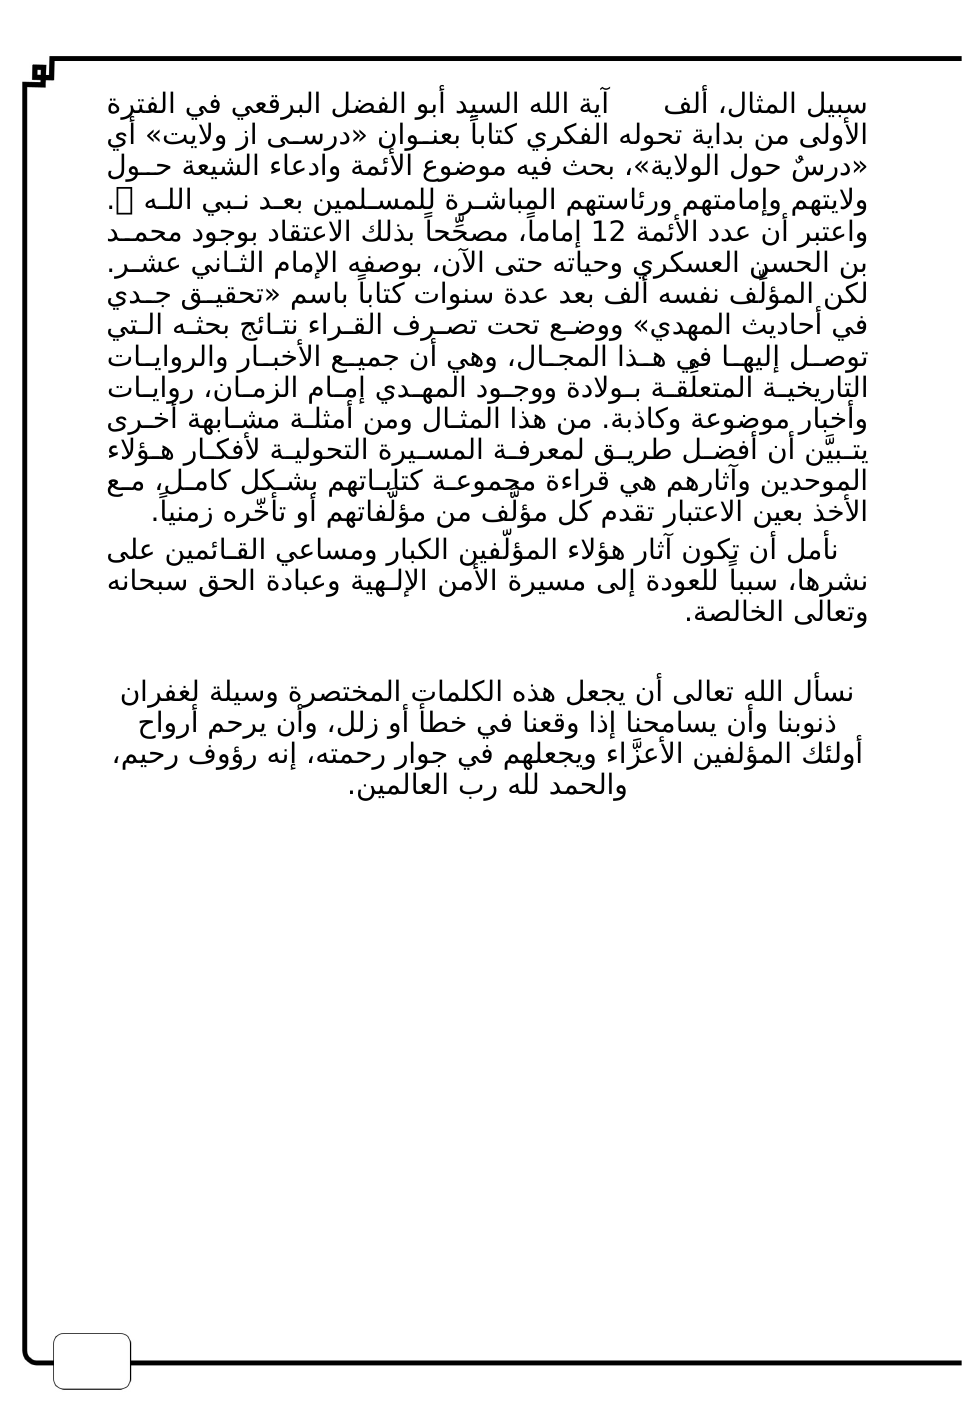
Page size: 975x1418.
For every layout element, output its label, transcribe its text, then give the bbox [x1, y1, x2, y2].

text نأمل أن تكون آثار هؤلاء المؤلّفين الكبار ومساعي القائمين على نشرها، سبباً للعودة إلى مسيرة الأمن الإلـهية وعبادة الحق سبحانه وتعالى الخالصة. [106, 534, 869, 628]
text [106, 89, 869, 528]
text نسأل الله تعالى أن يجعل هذه الكلمات المختصرة وسيلة لغفران ذنوبنا وأن يسامحنا إذا وقعنا في خطأ أو زلل، وأن يرحم أرواح أولئك المؤلفين الأعزَّاء ويجعلهم في جوار رحمته، إنه رؤوف رحيم، والحمد لله رب العالمين. [106, 677, 869, 801]
picture [0, 0, 962, 1418]
